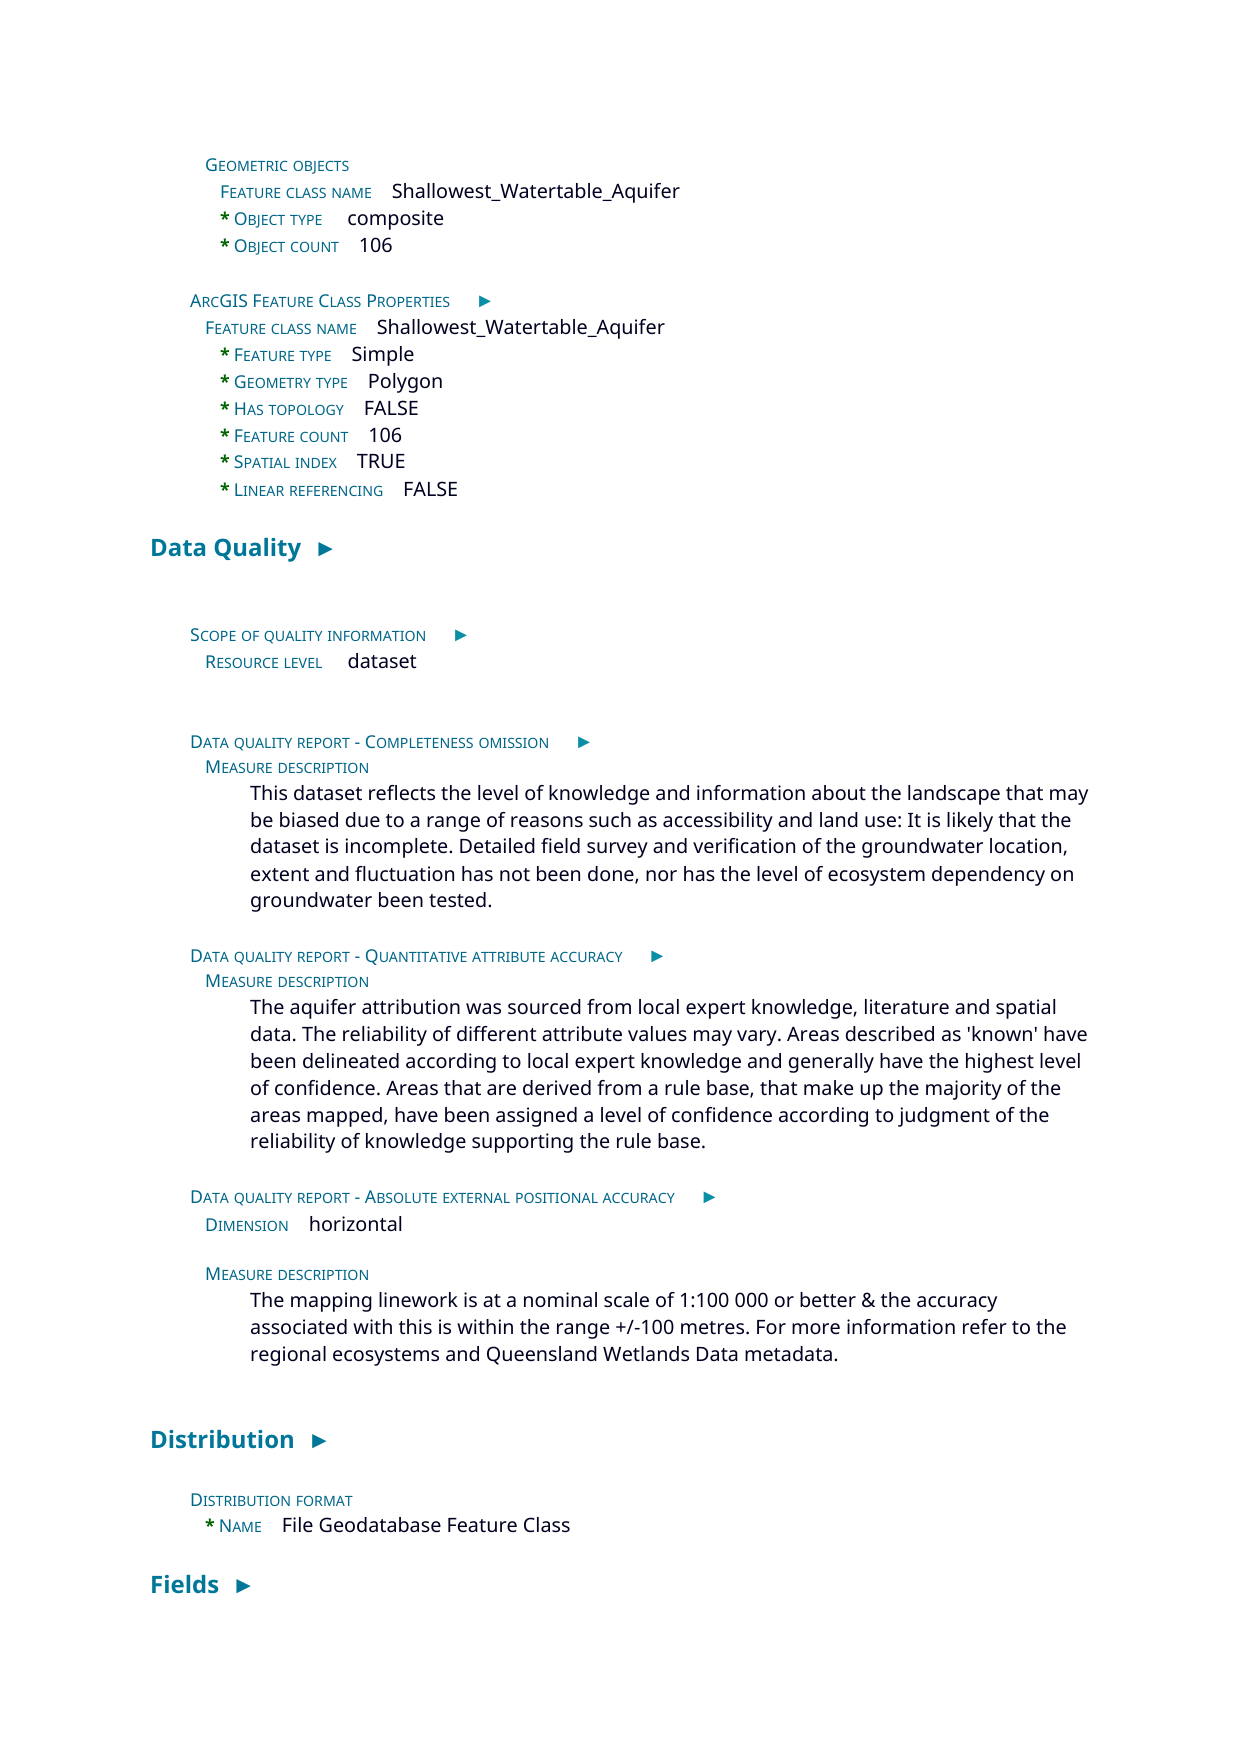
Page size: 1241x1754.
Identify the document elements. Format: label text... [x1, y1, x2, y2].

picture [288, 1270, 294, 1280]
picture [416, 738, 422, 748]
picture [306, 297, 312, 307]
picture [321, 458, 327, 468]
text Feature class name Shallowest_Watertable_Aquifer [220, 177, 1090, 204]
picture [261, 242, 267, 252]
text The mapping linework is at a nominal scale of 1:100 000 or better & the accuracy associated with this is within the range +/-100 metres. For more information refer to the regional ecosystems and Queensland Wetlands Data metadata. [250, 1286, 1090, 1367]
picture [377, 297, 381, 307]
text * Geometry type Polygon [220, 367, 1090, 394]
text * Object type composite [220, 204, 1090, 231]
text Distribution format [190, 1485, 1090, 1512]
text * Feature type Simple [220, 340, 1090, 367]
text Data quality report - Completeness omission ▼► [190, 728, 1090, 755]
picture [297, 952, 301, 962]
picture [370, 631, 374, 641]
text Distribution ▼► [150, 1423, 1090, 1456]
text Feature class name Shallowest_Watertable_Aquifer [205, 313, 1090, 340]
text Data quality report - Quantitative attribute accuracy ▼► [190, 942, 1090, 969]
text Measure description [205, 969, 1090, 993]
picture [304, 161, 311, 171]
picture [297, 1193, 301, 1203]
text This dataset reflects the level of knowledge and information about the landscape that may be biased due to a range of reasons such as accessibility and land use: It is likely that the dataset is incomplete. Detailed field survey and verification of the groundwater location, extent and fluctuation has not been done, nor has the level of ecosystem dependency on groundwater been tested. [250, 779, 1090, 914]
picture [266, 378, 270, 388]
picture [296, 1496, 302, 1506]
picture [298, 486, 304, 496]
text Scope of quality information ▼► [190, 621, 1090, 648]
text * Name File Geodatabase Feature Class [205, 1512, 1090, 1539]
text The aquifer attribution was sourced from local expert knowledge, literature and spatial data. The reliability of different attribute values may vary. Areas described as 'known' have been delineated according to local expert knowledge and generally have the highest level of confidence. Areas that are derived from a rule base, that make up the majority of the areas mapped, have been assigned a level of confidence according to judgment of the reliability of knowledge supporting the rule base. [250, 993, 1090, 1155]
picture [253, 633, 259, 641]
picture [497, 952, 501, 962]
picture [291, 658, 297, 668]
picture [297, 738, 301, 748]
picture [430, 1193, 436, 1203]
text Fields ▼► [150, 1568, 1090, 1601]
picture [288, 977, 294, 987]
text ArcGIS Feature Class Properties ▼► [190, 286, 1090, 313]
picture [236, 1221, 242, 1231]
picture [640, 1193, 644, 1203]
text Measure description [205, 755, 1090, 779]
picture [265, 977, 271, 987]
text * Object count 106 [220, 231, 1090, 258]
picture [324, 351, 330, 361]
picture [306, 486, 312, 496]
text * Has topology FALSE [220, 394, 1090, 421]
text Resource level dataset [205, 648, 1090, 675]
picture [330, 486, 336, 496]
picture [250, 161, 256, 171]
picture [265, 763, 271, 773]
picture [288, 763, 294, 773]
picture [538, 952, 544, 962]
text Data quality report - Absolute external positional accuracy ▼► [190, 1183, 1090, 1210]
text * Spatial index TRUE [220, 448, 1090, 475]
picture [247, 378, 253, 388]
picture [343, 631, 349, 641]
text Dimension horizontal [205, 1210, 1090, 1237]
text * Feature count 106 [220, 421, 1090, 448]
picture [265, 1270, 271, 1280]
picture [262, 297, 268, 307]
text Geometric objects [205, 150, 1090, 177]
text Data Quality ▼► [150, 531, 1090, 563]
text Measure description [205, 1262, 1090, 1286]
picture [261, 215, 267, 225]
text * Linear referencing FALSE [220, 475, 1090, 502]
picture [223, 1221, 227, 1231]
